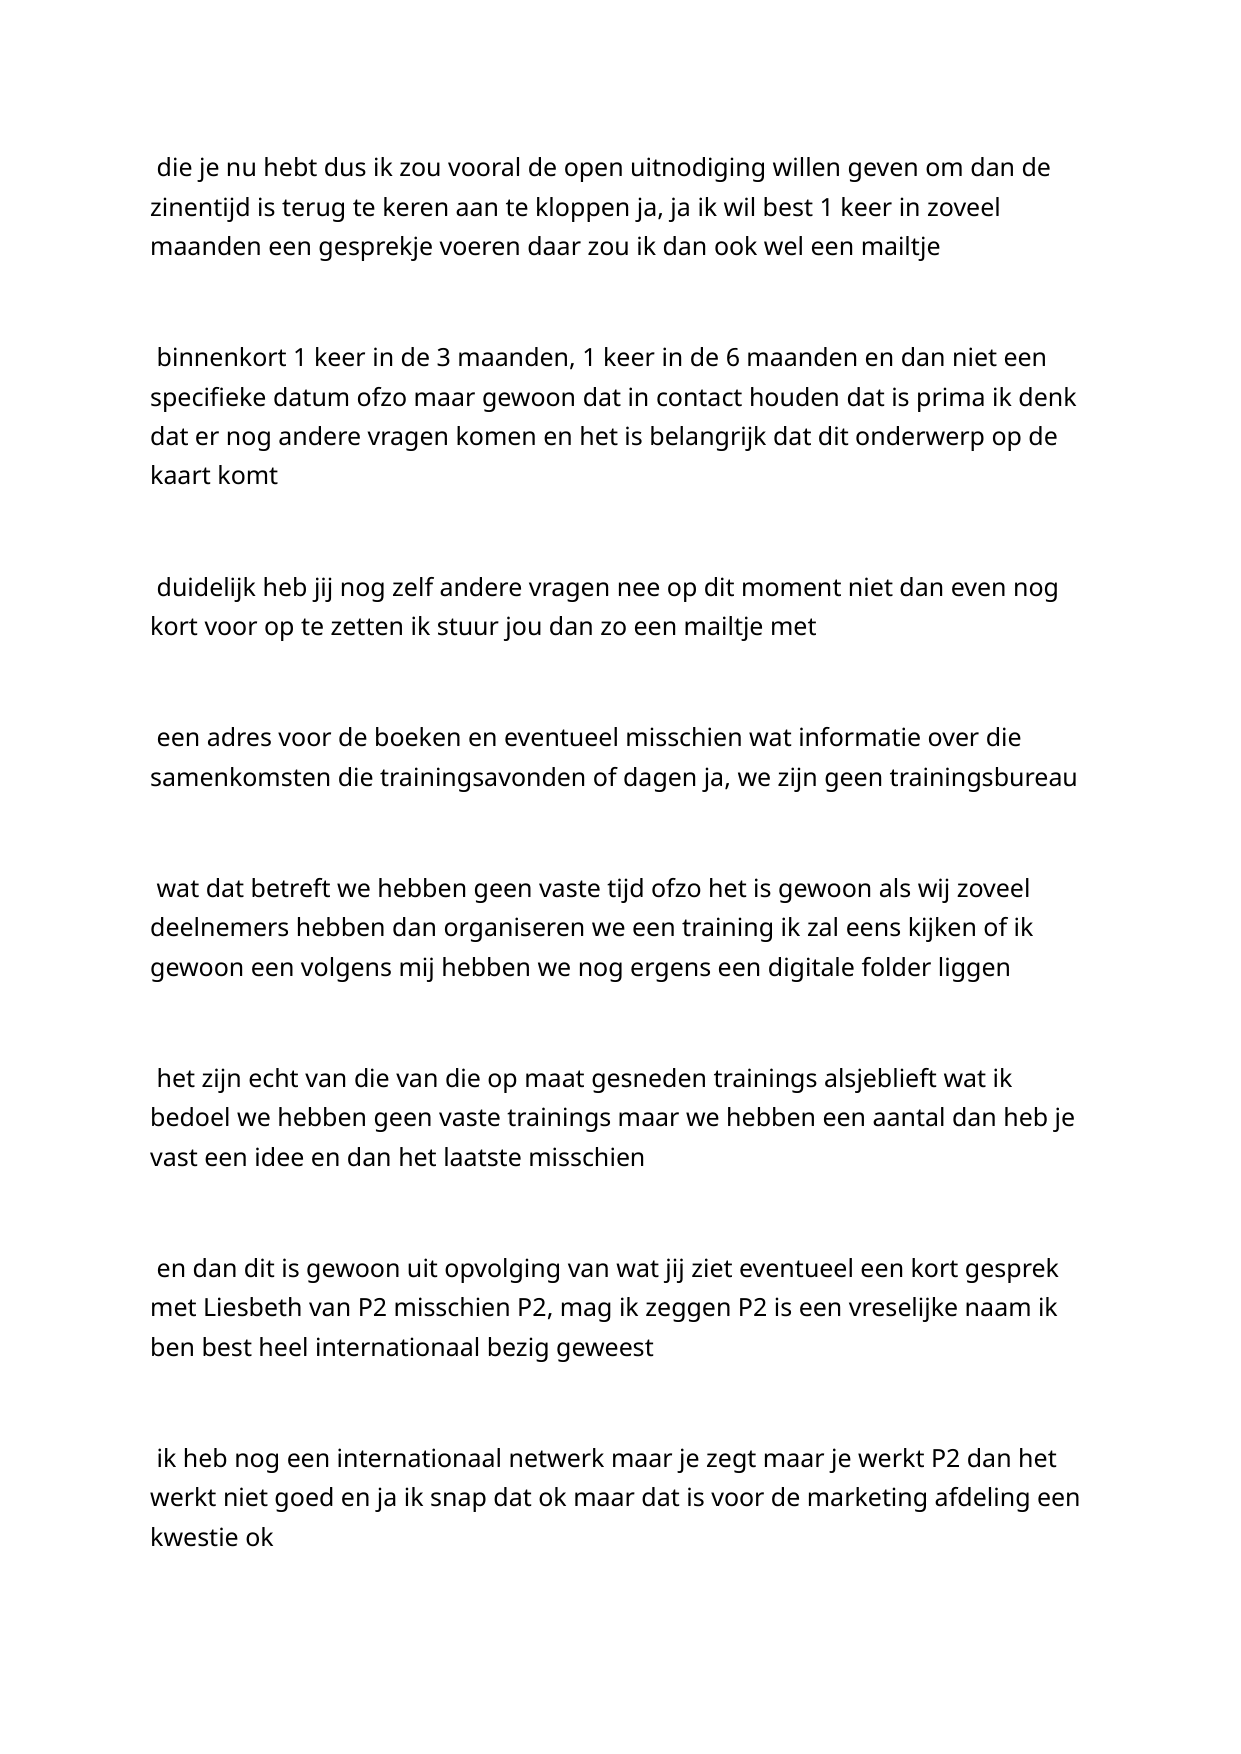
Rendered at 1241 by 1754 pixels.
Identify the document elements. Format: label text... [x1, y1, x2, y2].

text die je nu hebt dus ik zou vooral de open uitnodiging willen geven om dan de zinentijd is terug te keren aan te kloppen ja, ja ik wil best 1 keer in zoveel maanden een gesprekje voeren daar zou ik dan ook wel een mailtje [150, 150, 1090, 262]
text ik heb nog een internationaal netwerk maar je zegt maar je werkt P2 dan het werkt niet goed en ja ik snap dat ok maar dat is voor de marketing afdeling een kwestie ok [150, 1441, 1090, 1553]
text binnenkort 1 keer in de 3 maanden, 1 keer in de 6 maanden en dan niet een specifieke datum ofzo maar gewoon dat in contact houden dat is prima ik denk dat er nog andere vragen komen en het is belangrijk dat dit onderwerp op de kaart komt [150, 340, 1090, 492]
text en dan dit is gewoon uit opvolging van wat jij ziet eventueel een kort gesprek met Liesbeth van P2 misschien P2, mag ik zeggen P2 is een vreselijke naam ik ben best heel internationaal bezig geweest [150, 1251, 1090, 1363]
text een adres voor de boeken en eventueel misschien wat informatie over die samenkomsten die trainingsavonden of dagen ja, we zijn geen trainingsbureau [150, 720, 1090, 793]
text wat dat betreft we hebben geen vaste tijd ofzo het is gewoon als wij zoveel deelnemers hebben dan organiseren we een training ik zal eens kijken of ik gewoon een volgens mij hebben we nog ergens een digitale folder liggen [150, 871, 1090, 983]
text duidelijk heb jij nog zelf andere vragen nee op dit moment niet dan even nog kort voor op te zetten ik stuur jou dan zo een mailtje met [150, 569, 1090, 642]
text het zijn echt van die van die op maat gesneden trainings alsjeblieft wat ik bedoel we hebben geen vaste trainings maar we hebben een aantal dan heb je vast een idee en dan het laatste misschien [150, 1061, 1090, 1173]
